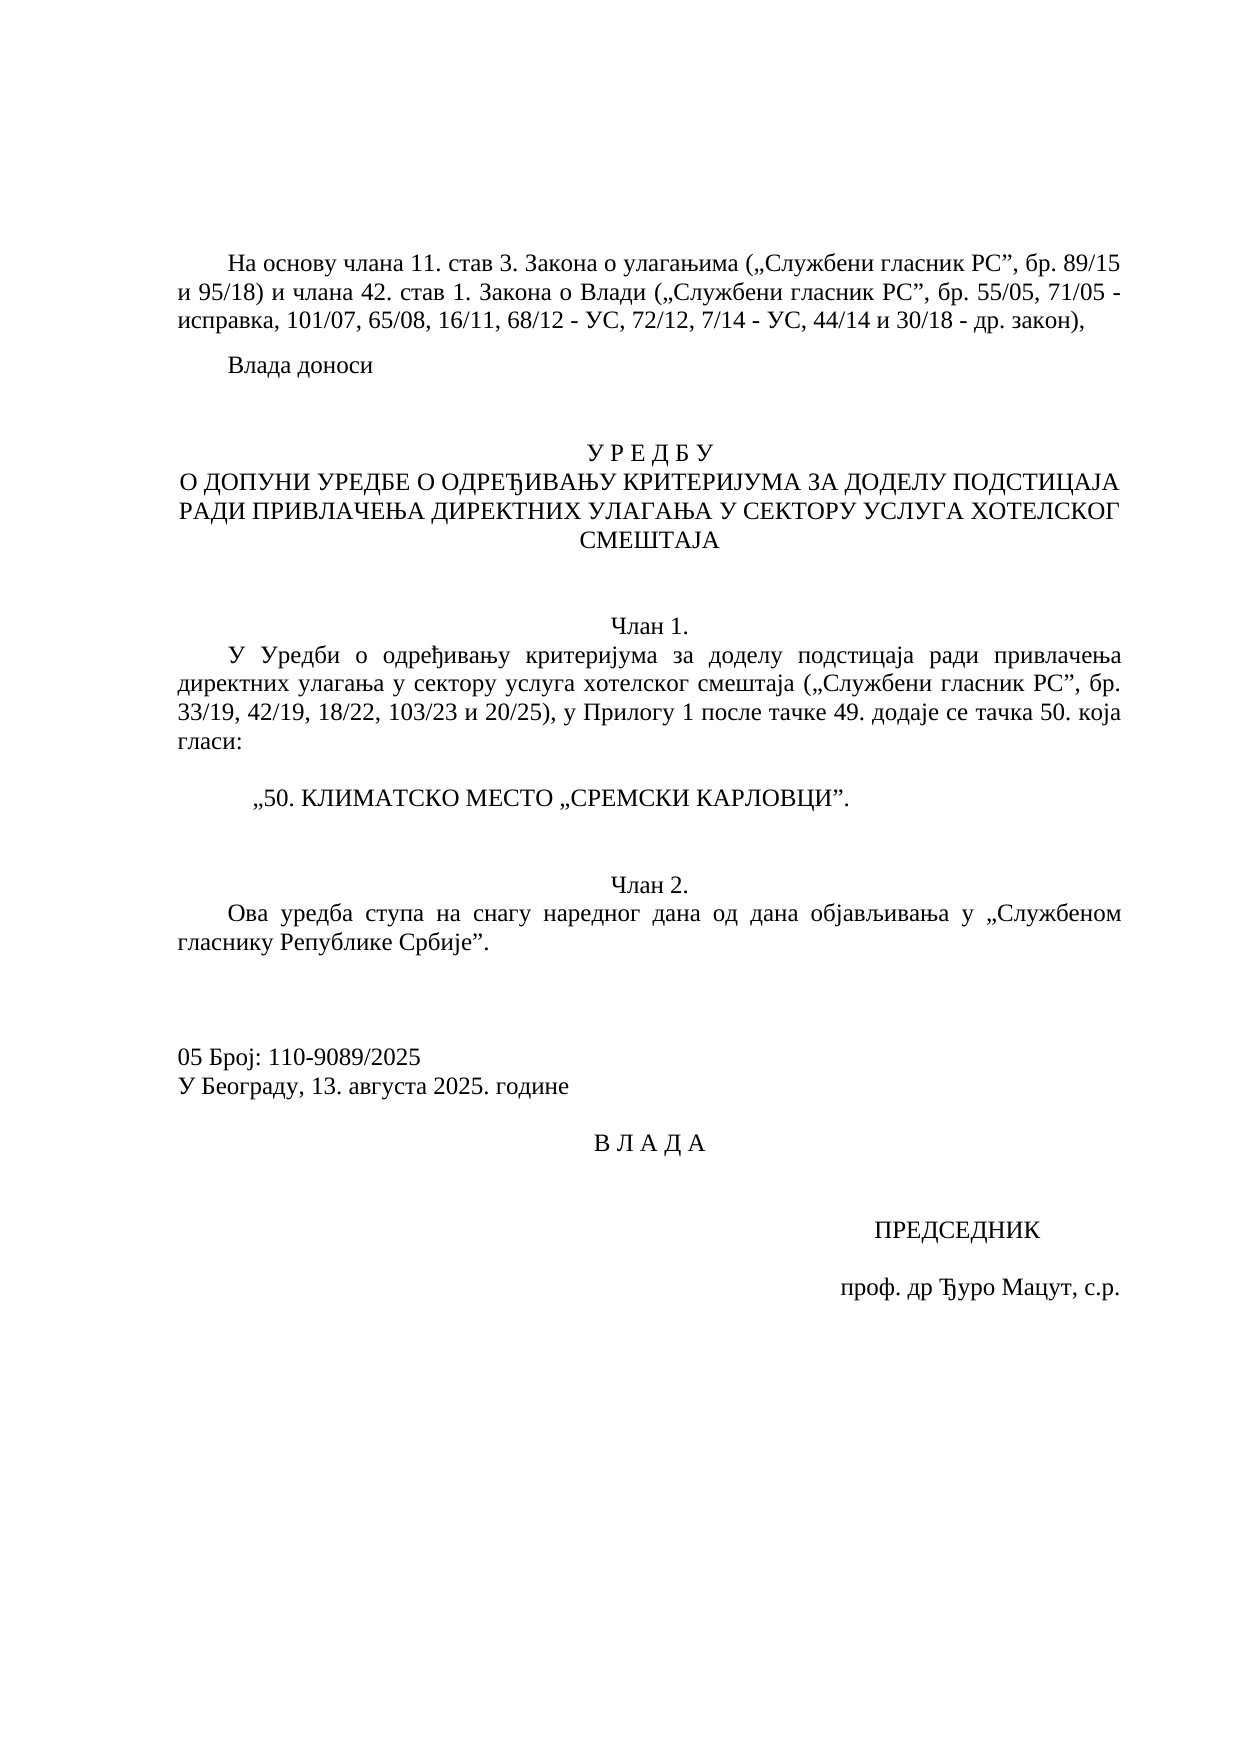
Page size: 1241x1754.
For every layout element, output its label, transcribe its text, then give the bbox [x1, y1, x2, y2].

text У Р Е Д Б У [177, 438, 1122, 467]
text Влада доноси [177, 350, 1122, 378]
text Члан 1. [177, 611, 1122, 640]
text ПРЕДСЕДНИК [177, 1215, 1122, 1243]
text У Уредби о одређивању критеријума за доделу подстицаја ради привлачења директних улагања у сектору услуга хотелског смештаја („Службени гласник РС”, бр. 33/19, 42/19, 18/22, 103/23 и 20/25), у Прилогу 1 после тачке 49. додаје се тачкa 50. којa гласи: [177, 640, 1122, 755]
text 05 Број: 110-9089/2025 [177, 1042, 1122, 1071]
text На основу члана 11. став 3. Закона о улагањима („Службени гласник РС”, бр. 89/15 и 95/18) и члана 42. став 1. Закона о Влади („Службени гласник РС”, бр. 55/05, 71/05 - исправка, 101/07, 65/08, 16/11, 68/12 - УС, 72/12, 7/14 - УС, 44/14 и 30/18 - др. закон), [177, 248, 1122, 334]
text „50. КЛИМАТСКО МЕСТО „СРЕМСКИ КАРЛОВЦИˮ. [177, 783, 1122, 812]
text У Београду, 13. августа 2025. године [177, 1071, 1122, 1100]
text Ова уредба ступа на снагу наредног дана од дана објављивања у „Службеном гласнику Републике Србије”. [177, 898, 1122, 956]
text Члан 2. [177, 870, 1122, 898]
text В Л А Д А [177, 1128, 1122, 1157]
text проф. др Ђуро Мацут, с.р. [251, 1272, 1122, 1301]
text О ДОПУНИ УРЕДБЕ О ОДРЕЂИВАЊУ КРИТЕРИЈУМА ЗА ДОДЕЛУ ПОДСТИЦАЈА РАДИ ПРИВЛАЧЕЊА ДИРЕКТНИХ УЛАГАЊА У СЕКТОРУ УСЛУГА ХОТЕЛСКОГ СМЕШТАЈА [177, 467, 1122, 553]
